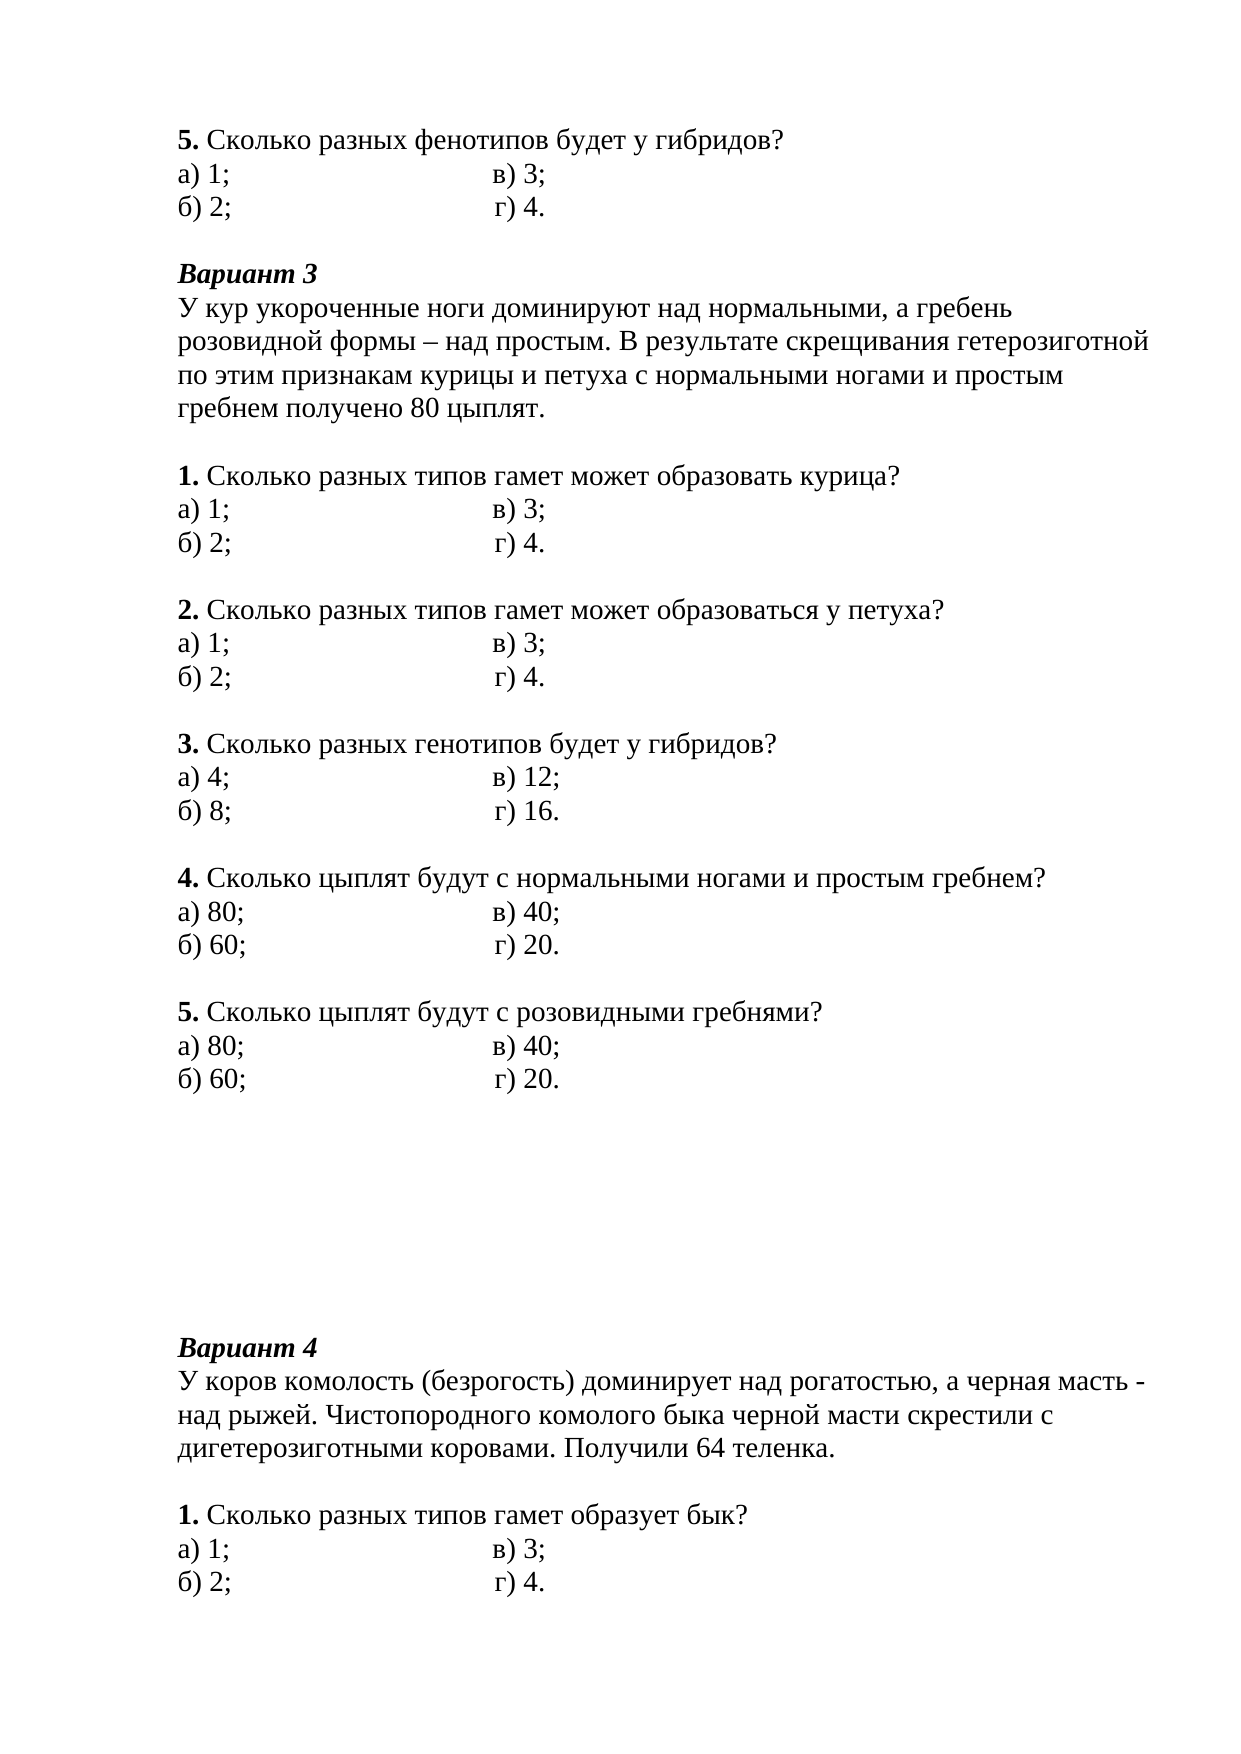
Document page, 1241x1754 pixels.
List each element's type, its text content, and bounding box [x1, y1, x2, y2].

text а) 4; в) 12; [177, 759, 1152, 793]
text б) 60; г) 20. [177, 927, 1152, 961]
text 5. Сколько разных фенотипов будет у гибридов? [177, 122, 1152, 156]
text б) 2; г) 4. [177, 659, 1152, 692]
text У кур укороченные ноги доминируют над нормальными, а гребень розовидной формы – над простым. В результате скрещивания гетерозиготной по этим признакам курицы и петуха с нормальными ногами и простым гребнем получено 80 цыплят. [177, 290, 1152, 424]
text б) 2; г) 4. [177, 525, 1152, 558]
text Вариант 4 [177, 1330, 1152, 1363]
text а) 1; в) 3; [177, 625, 1152, 659]
text б) 2; г) 4. [177, 1564, 1152, 1598]
text б) 60; г) 20. [177, 1061, 1152, 1095]
text а) 1; в) 3; [177, 1531, 1152, 1564]
text 3. Сколько разных генотипов будет у гибридов? [177, 726, 1152, 759]
text а) 1; в) 3; [177, 491, 1152, 525]
text 2. Сколько разных типов гамет может образоваться у петуха? [177, 592, 1152, 625]
text а) 80; в) 40; [177, 1028, 1152, 1061]
text 4. Сколько цыплят будут с нормальными ногами и простым гребнем? [177, 860, 1152, 894]
text б) 8; г) 16. [177, 793, 1152, 827]
text б) 2; г) 4. [177, 189, 1152, 223]
text 1. Сколько разных типов гамет может образовать курица? [177, 458, 1152, 491]
text Вариант 3 [177, 256, 1152, 290]
text 1. Сколько разных типов гамет образует бык? [177, 1497, 1152, 1531]
text а) 80; в) 40; [177, 894, 1152, 927]
text 5. Сколько цыплят будут с розовидными гребнями? [177, 994, 1152, 1028]
text У коров комолость (безрогость) доминирует над рогатостью, а черная масть - над рыжей. Чистопородного комолого быка черной масти скрестили с дигетерозиготными коровами. Получили 64 теленка. [177, 1363, 1152, 1464]
text а) 1; в) 3; [177, 156, 1152, 189]
